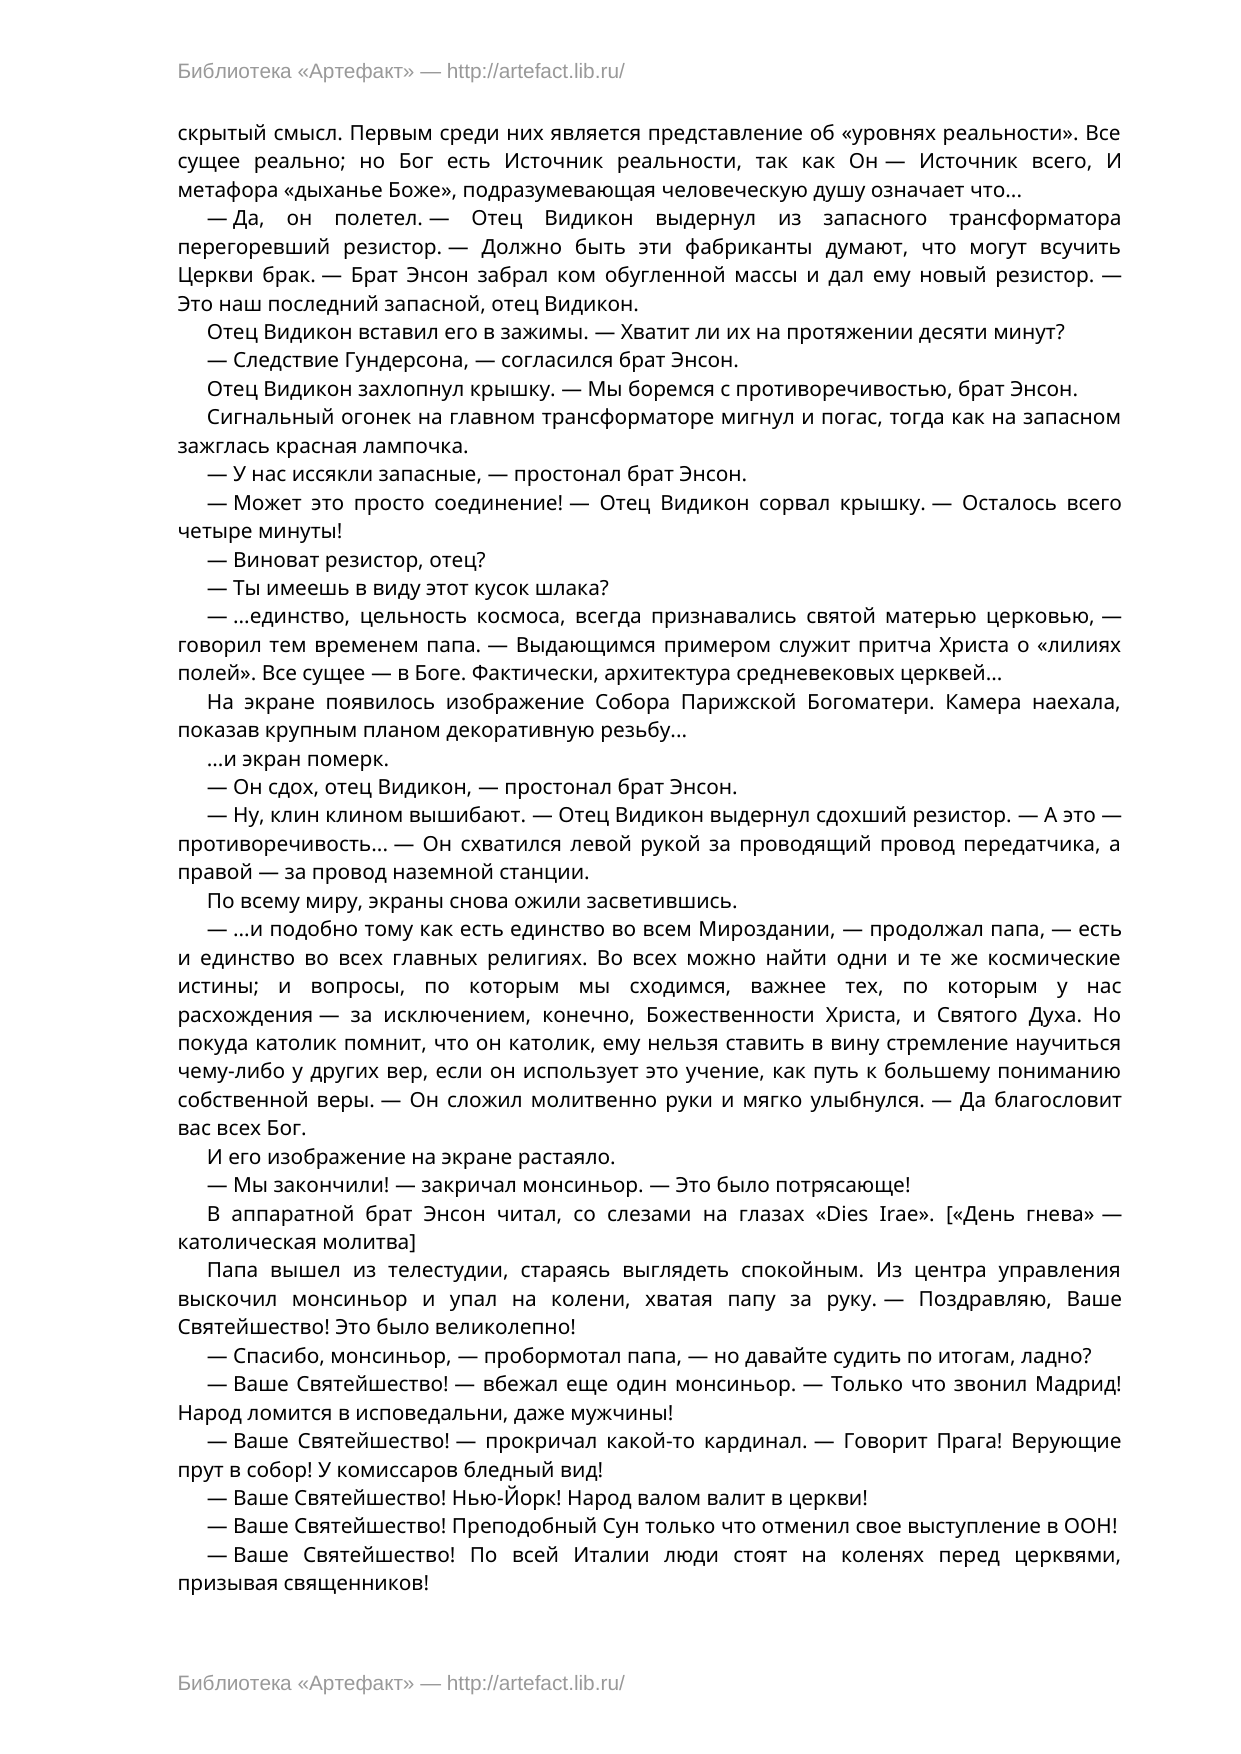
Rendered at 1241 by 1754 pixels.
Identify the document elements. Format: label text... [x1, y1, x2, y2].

text — ...единство, цельность космоса, всегда признавались святой матерью церковью, — говорил тем временем папа. — Выдающимся примером служит притча Христа о «лилиях полей». Все сущее — в Боге. Фактически, архитектура средневековых церквей... [177, 602, 1122, 687]
text Сигнальный огонек на главном трансформаторе мигнул и погас, тогда как на запасном зажглась красная лампочка. [177, 402, 1122, 459]
text — Он сдох, отец Видикон, — простонал брат Энсон. [177, 772, 1122, 801]
text — Виноват резистор, отец? [177, 545, 1122, 573]
text На экране появилось изображение Собора Парижской Богоматери. Камера наехала, показав крупным планом декоративную резьбу... [177, 687, 1122, 744]
text Отец Видикон захлопнул крышку. — Мы боремся с противоречивостью, брат Энсон. [177, 374, 1122, 402]
text — Может это просто соединение! — Отец Видикон сорвал крышку. — Осталось всего четыре минуты! [177, 488, 1122, 545]
text ...и экран померк. [177, 744, 1122, 772]
text — Да, он полетел. — Отец Видикон выдернул из запасного трансформатора перегоревший резистор. — Должно быть эти фабриканты думают, что могут всучить Церкви брак. — Брат Энсон забрал ком обугленной массы и дал ему новый резистор. — Это наш последний запасной, отец Видикон. [177, 203, 1122, 317]
text И его изображение на экране растаяло. [177, 1142, 1122, 1170]
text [177, 118, 1122, 203]
text — Ваше Святейшество! Нью-Йорк! Народ валом валит в церкви! [177, 1483, 1122, 1512]
text — ...и подобно тому как есть единство во всем Мироздании, — продолжал папа, — есть и единство во всех главных религиях. Во всех можно найти одни и те же космические истины; и вопросы, по которым мы сходимся, важнее тех, по которым у нас расхождения — за исключением, конечно, Божественности Христа, и Святого Духа. Но покуда католик помнит, что он католик, ему нельзя ставить в вину стремление научиться чему-либо у других вер, если он использует это учение, как путь к большему пониманию собственной веры. — Он сложил молитвенно руки и мягко улыбнулся. — Да благословит вас всех Бог. [177, 914, 1122, 1142]
text — Спасибо, монсиньор, — пробормотал папа, — но давайте судить по итогам, ладно? [177, 1341, 1122, 1369]
text — У нас иссякли запасные, — простонал брат Энсон. [177, 459, 1122, 488]
text — Ну, клин клином вышибают. — Отец Видикон выдернул сдохший резистор. — А это — противоречивость... — Он схватился левой рукой за проводящий провод передатчика, а правой — за провод наземной станции. [177, 801, 1122, 886]
text — Ваше Святейшество! По всей Италии люди стоят на коленях перед церквями, призывая священников! [177, 1540, 1122, 1597]
text Папа вышел из телестудии, стараясь выглядеть спокойным. Из центра управления выскочил монсиньор и упал на колени, хватая папу за руку. — Поздравляю, Ваше Святейшество! Это было великолепно! [177, 1256, 1122, 1341]
text — Ваше Святейшество! — вбежал еще один монсиньор. — Только что звонил Мадрид! Народ ломится в исповедальни, даже мужчины! [177, 1369, 1122, 1426]
text — Ты имеешь в виду этот кусок шлака? [177, 573, 1122, 602]
text — Ваше Святейшество! — прокричал какой-то кардинал. — Говорит Прага! Верующие прут в собор! У комиссаров бледный вид! [177, 1426, 1122, 1483]
text Отец Видикон вставил его в зажимы. — Хватит ли их на протяжении десяти минут? [177, 317, 1122, 346]
text По всему миру, экраны снова ожили засветившись. [177, 886, 1122, 914]
text — Ваше Святейшество! Преподобный Сун только что отменил свое выступление в ООН! [177, 1512, 1122, 1540]
text В аппаратной брат Энсон читал, со слезами на глазах «Dies Irae». [«День гнева» — католическая молитва] [177, 1199, 1122, 1256]
text — Следствие Гундерсона, — согласился брат Энсон. [177, 346, 1122, 374]
text — Мы закончили! — закричал монсиньор. — Это было потрясающе! [177, 1170, 1122, 1199]
